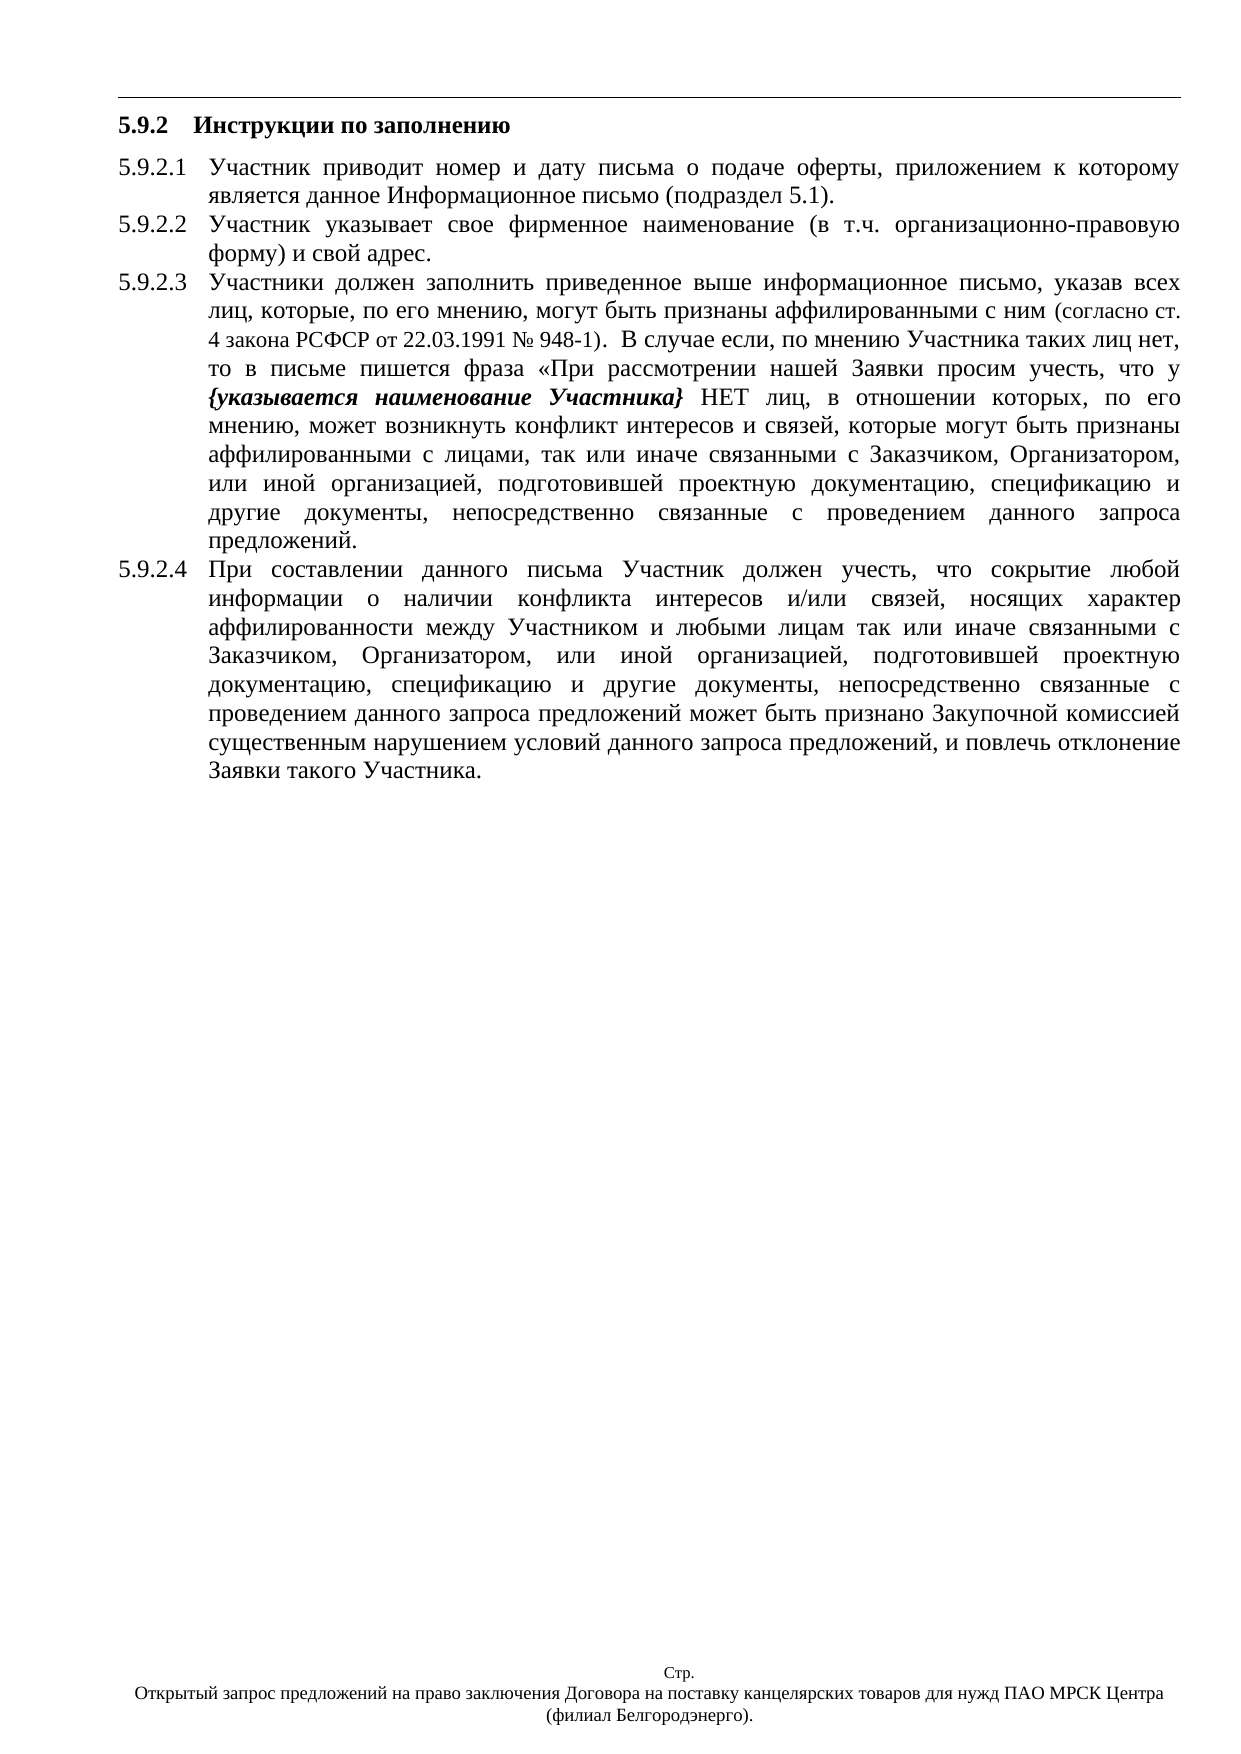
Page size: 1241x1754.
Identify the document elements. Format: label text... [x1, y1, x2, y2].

list Участники должен заполнить приведенное выше информационное письмо, указав всех лиц, которые, по его мнению, могут быть признаны аффилированными с ним (согласно ст. 4 закона РСФСР от 22.03.1991 № 948-1). В случае если, по мнению Участника таких лиц нет, то в письме пишется фраза «При рассмотрении нашей Заявки просим учесть, что у {указывается наименование Участника} НЕТ лиц, в отношении которых, по его мнению, может возникнуть конфликт интересов и связей, которые могут быть признаны аффилированными с лицами, так или иначе связанными с Заказчиком, Организатором, или иной организацией, подготовившей проектную документацию, спецификацию и другие документы, непосредственно связанные с проведением данного запроса предложений. [118, 267, 1181, 554]
list При составлении данного письма Участник должен учесть, что сокрытие любой информации о наличии конфликта интересов и/или связей, носящих характер аффилированности между Участником и любыми лицам так или иначе связанными с Заказчиком, Организатором, или иной организацией, подготовившей проектную документацию, спецификацию и другие документы, непосредственно связанные с проведением данного запроса предложений может быть признано Закупочной комиссией существенным нарушением условий данного запроса предложений, и повлечь отклонение Заявки такого Участника. [118, 554, 1181, 784]
subtitle Инструкции по заполнению [118, 111, 1181, 139]
list Участник указывает свое фирменное наименование (в т.ч. организационно-правовую форму) и свой адрес. [118, 209, 1181, 267]
